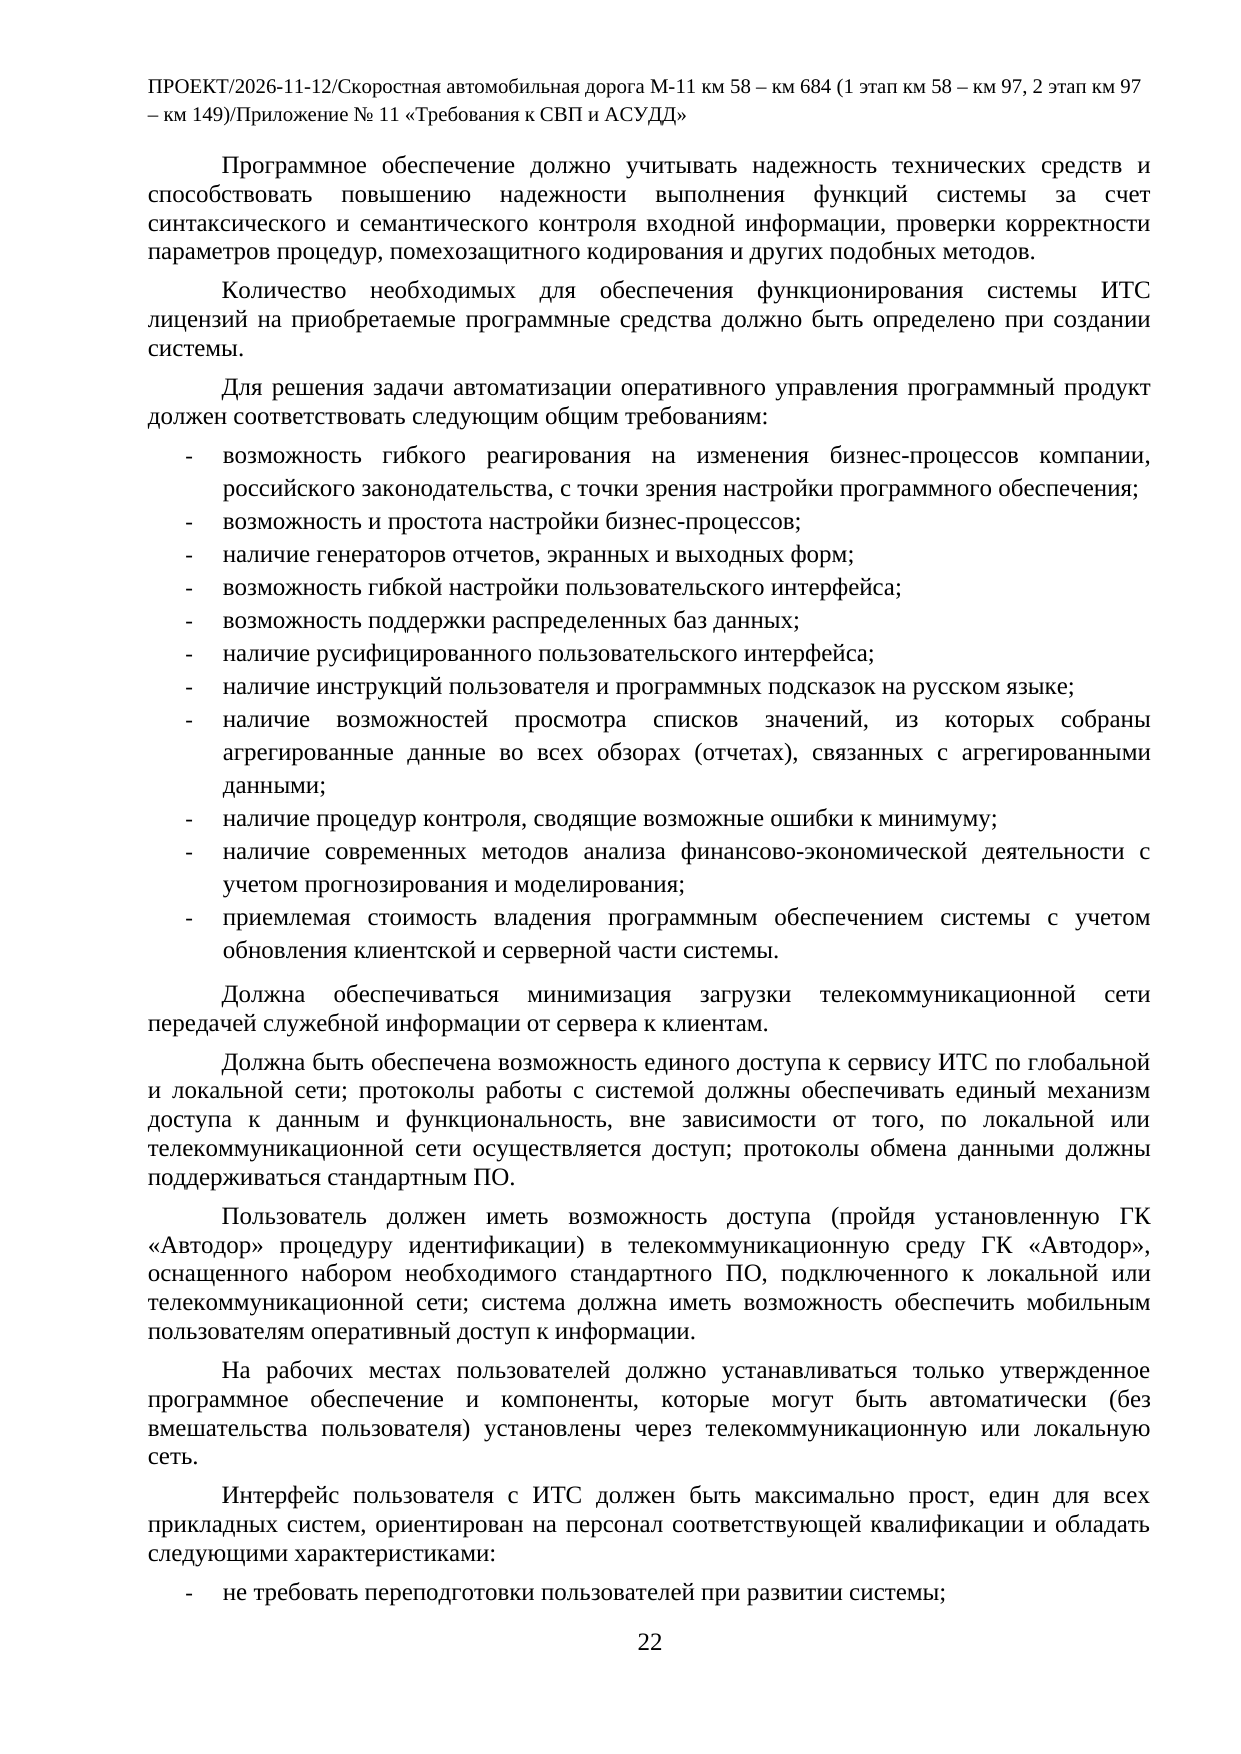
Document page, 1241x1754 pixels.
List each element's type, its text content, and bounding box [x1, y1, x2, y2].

list наличие русифицированного пользовательского интерфейса; [185, 638, 1152, 667]
text Количество необходимых для обеспечения функционирования системы ИТС лицензий на приобретаемые программные средства должно быть определено при создании системы. [148, 276, 1152, 362]
list возможность гибкого реагирования на изменения бизнес-процессов компании, российского законодательства, с точки зрения настройки программного обеспечения; [185, 440, 1152, 502]
list возможность поддержки распределенных баз данных; [185, 605, 1152, 634]
text Пользователь должен иметь возможность доступа (пройдя установленную ГК «Автодор» процедуру идентификации) в телекоммуникационную среду ГК «Автодор», оснащенного набором необходимого стандартного ПО, подключенного к локальной или телекоммуникационной сети; система должна иметь возможность обеспечить мобильным пользователям оперативный доступ к информации. [148, 1201, 1152, 1345]
list не требовать переподготовки пользователей при развитии системы; [185, 1577, 1152, 1606]
text Для решения задачи автоматизации оперативного управления программный продукт должен соответствовать следующим общим требованиям: [148, 372, 1152, 430]
list возможность гибкой настройки пользовательского интерфейса; [185, 572, 1152, 601]
list наличие генераторов отчетов, экранных и выходных форм; [185, 539, 1152, 568]
text Программное обеспечение должно учитывать надежность технических средств и способствовать повышению надежности выполнения функций системы за счет синтаксического и семантического контроля входной информации, проверки корректности параметров процедур, помехозащитного кодирования и других подобных методов. [148, 150, 1152, 265]
list наличие современных методов анализа финансово-экономической деятельности с учетом прогнозирования и моделирования; [185, 836, 1152, 898]
list наличие инструкций пользователя и программных подсказок на русском языке; [185, 671, 1152, 700]
list возможность и простота настройки бизнес-процессов; [185, 506, 1152, 535]
list наличие возможностей просмотра списков значений, из которых собраны агрегированные данные во всех обзорах (отчетах), связанных с агрегированными данными; [185, 704, 1152, 799]
text Должна быть обеспечена возможность единого доступа к сервису ИТС по глобальной и локальной сети; протоколы работы с системой должны обеспечивать единый механизм доступа к данным и функциональность, вне зависимости от того, по локальной или телекоммуникационной сети осуществляется доступ; протоколы обмена данными должны поддерживаться стандартным ПО. [148, 1047, 1152, 1191]
list наличие процедур контроля, сводящие возможные ошибки к минимуму; [185, 803, 1152, 832]
text На рабочих местах пользователей должно устанавливаться только утвержденное программное обеспечение и компоненты, которые могут быть автоматически (без вмешательства пользователя) установлены через телекоммуникационную или локальную сеть. [148, 1355, 1152, 1470]
list приемлемая стоимость владения программным обеспечением системы с учетом обновления клиентской и серверной части системы. [185, 902, 1152, 964]
text Должна обеспечиваться минимизация загрузки телекоммуникационной сети передачей служебной информации от сервера к клиентам. [148, 979, 1152, 1036]
text Интерфейс пользователя с ИТС должен быть максимально прост, един для всех прикладных систем, ориентирован на персонал соответствующей квалификации и обладать следующими характеристиками: [148, 1481, 1152, 1567]
